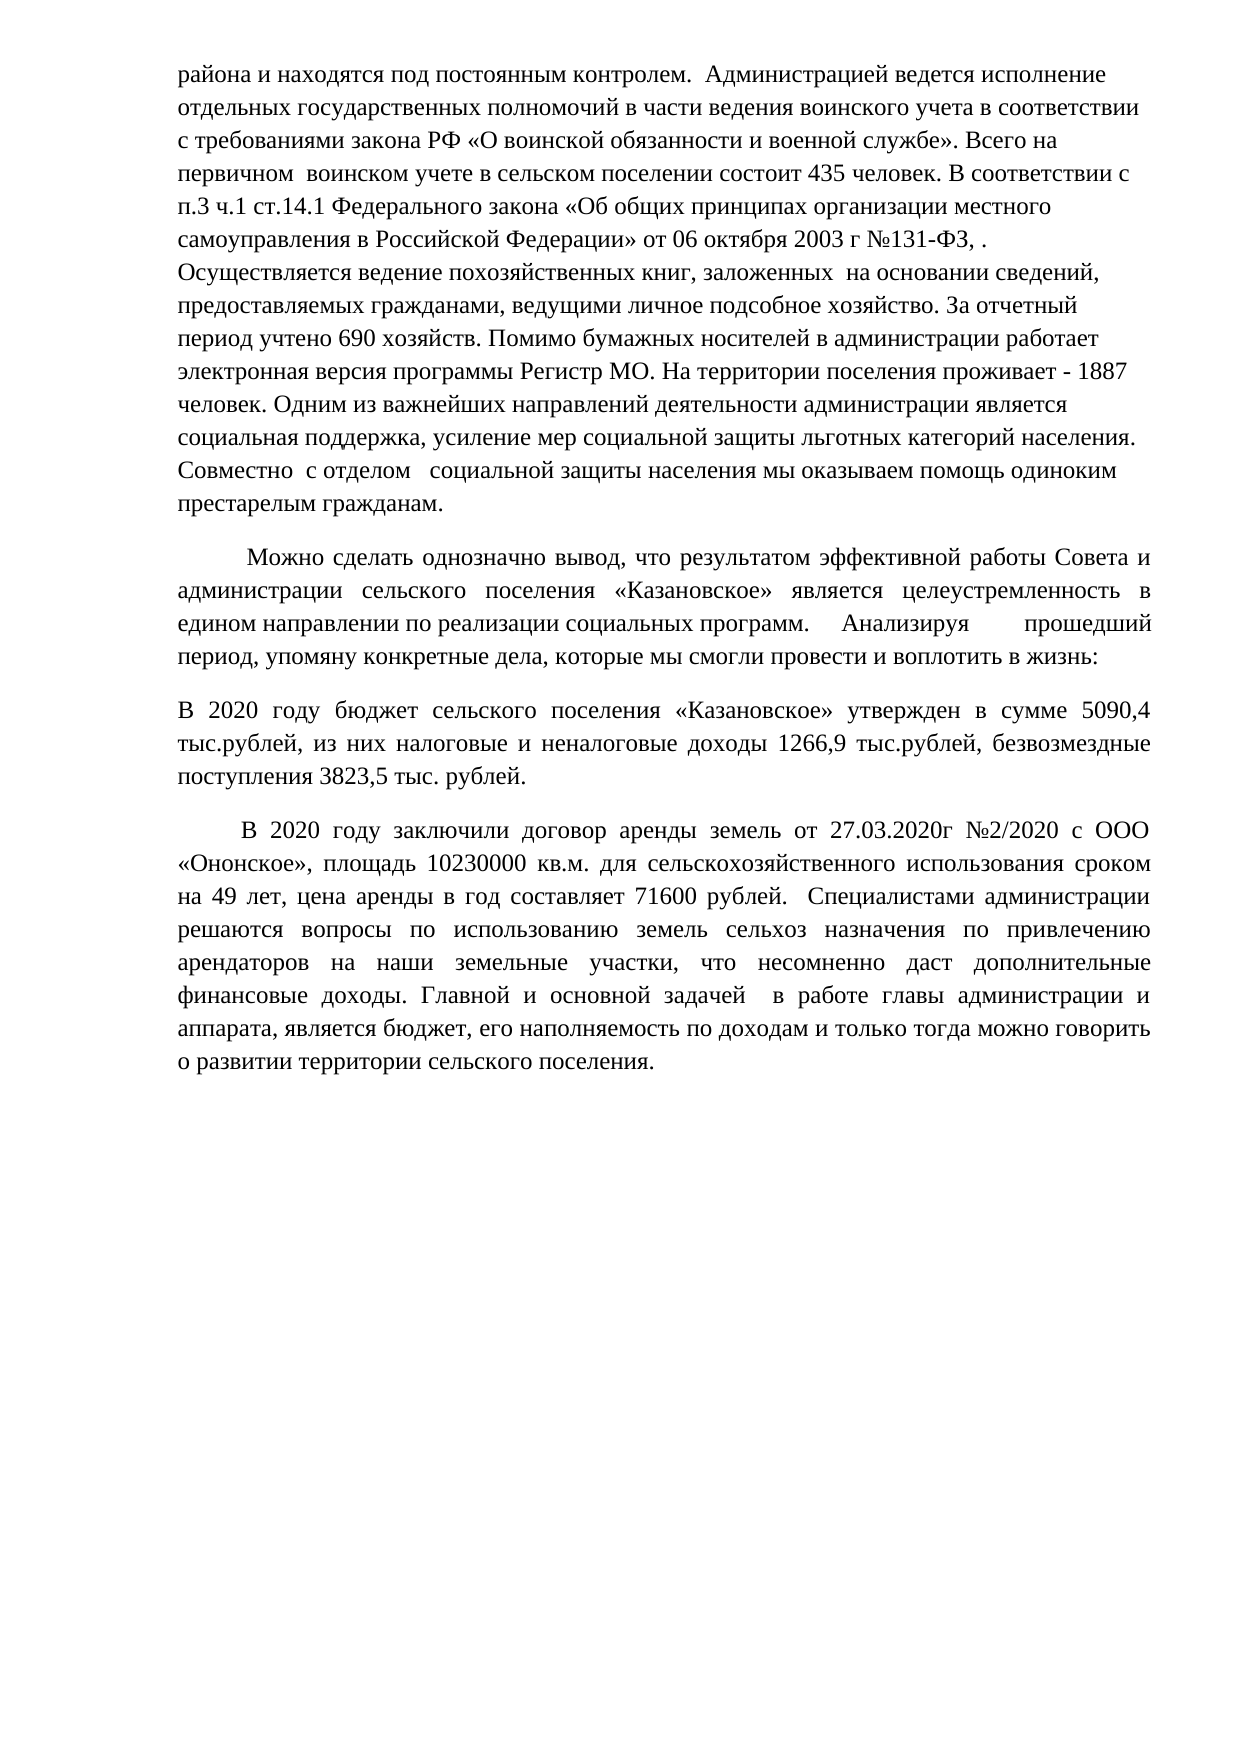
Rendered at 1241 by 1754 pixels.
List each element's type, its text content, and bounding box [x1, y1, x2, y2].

text В 2020 году бюджет сельского поселения «Казановское» утвержден в сумме 5090,4 тыс.рублей, из них налоговые и неналоговые доходы 1266,9 тыс.рублей, безвозмездные поступления 3823,5 тыс. рублей. [177, 695, 1152, 790]
text Можно сделать однозначно вывод, что результатом эффективной работы Совета и администрации сельского поселения «Казановское» является целеустремленность в едином направлении по реализации социальных программ. Анализируя прошедший период, упомяну конкретные дела, которые мы смогли провести и воплотить в жизнь: [177, 542, 1152, 670]
text В 2020 году заключили договор аренды земель от 27.03.2020г №2/2020 с ООО «Ононское», площадь 10230000 кв.м. для сельскохозяйственного использования сроком на 49 лет, цена аренды в год составляет 71600 рублей. Специалистами администрации решаются вопросы по использованию земель сельхоз назначения по привлечению арендаторов на наши земельные участки, что несомненно даст дополнительные финансовые доходы. Главной и основной задачей в работе главы администрации и аппарата, является бюджет, его наполняемость по доходам и только тогда можно говорить о развитии территории сельского поселения. [177, 815, 1152, 1075]
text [177, 59, 1152, 517]
